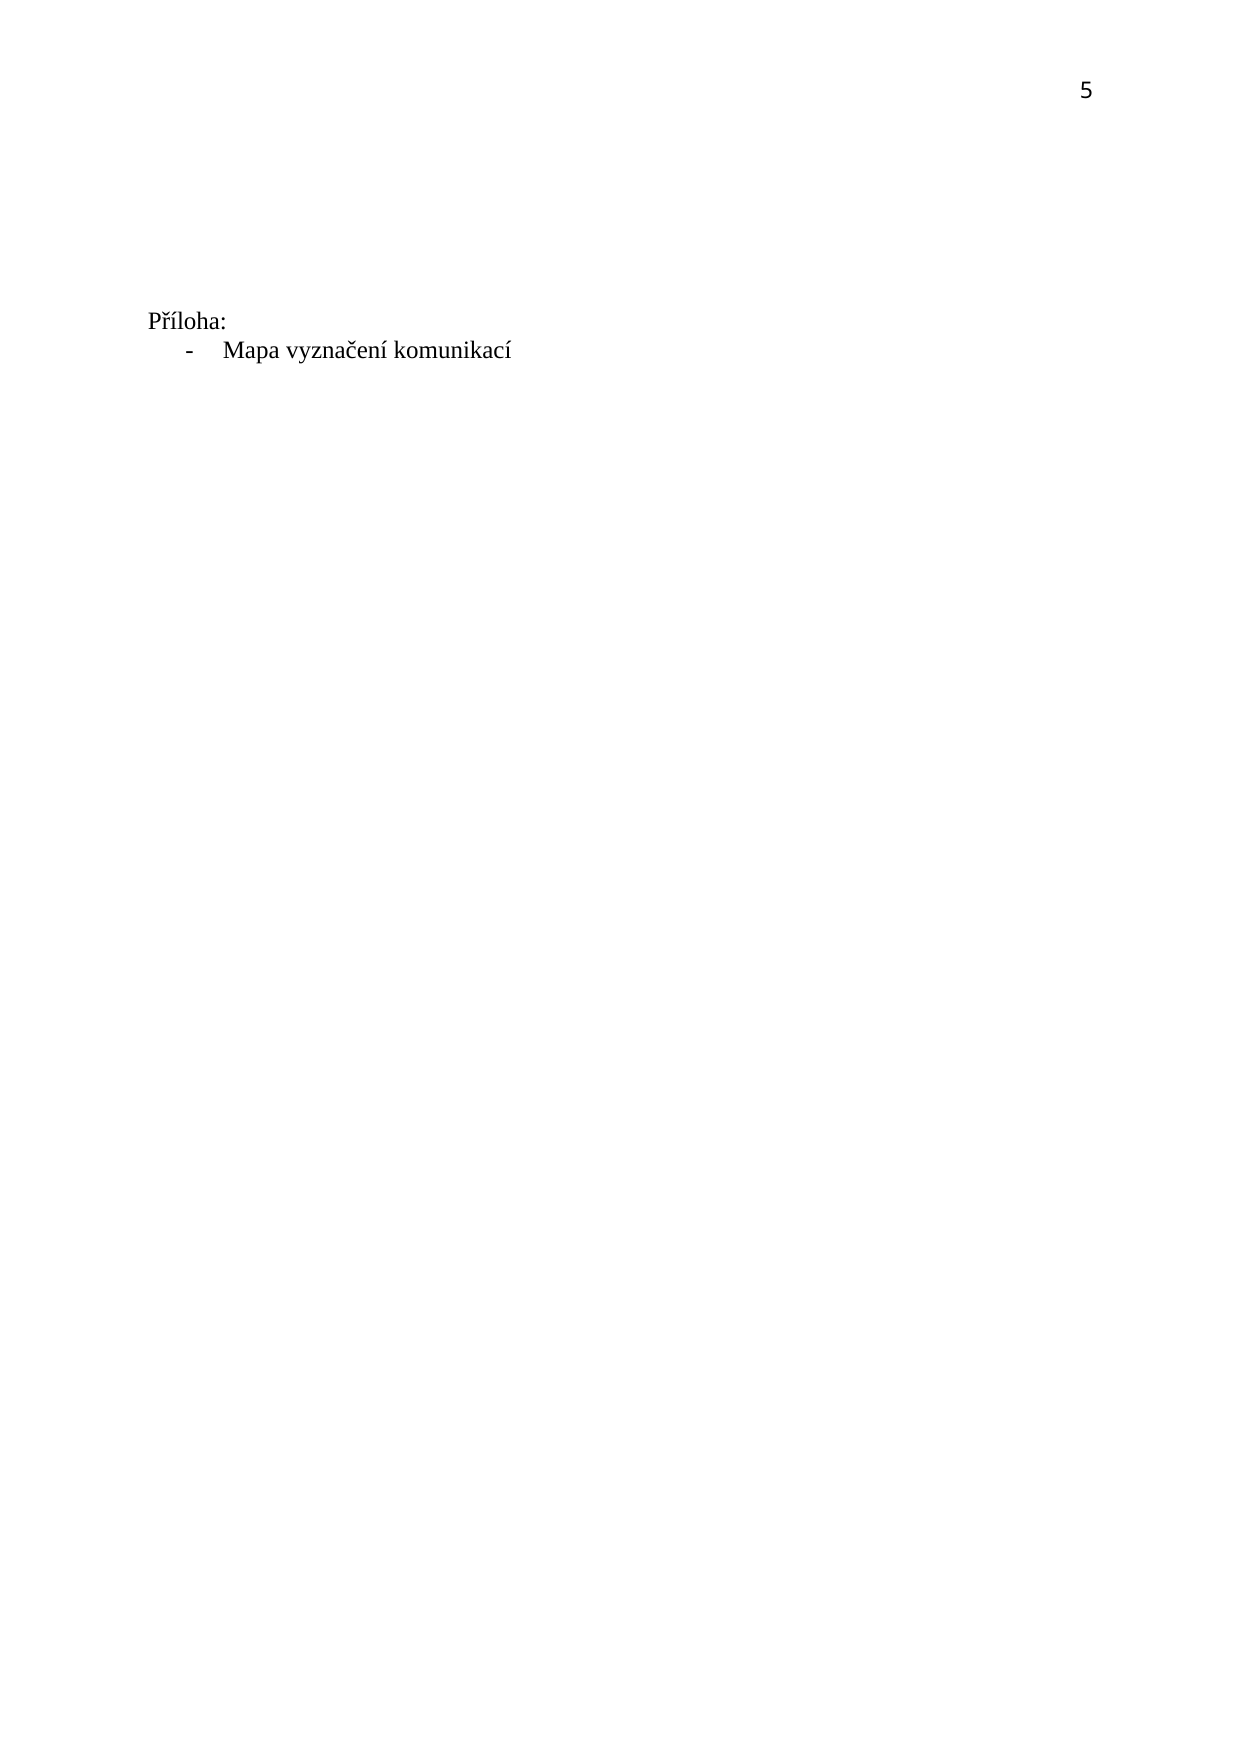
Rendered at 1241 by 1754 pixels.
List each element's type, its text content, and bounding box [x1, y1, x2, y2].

list Mapa vyznačení komunikací [185, 335, 1092, 363]
text Příloha: [148, 306, 1092, 335]
